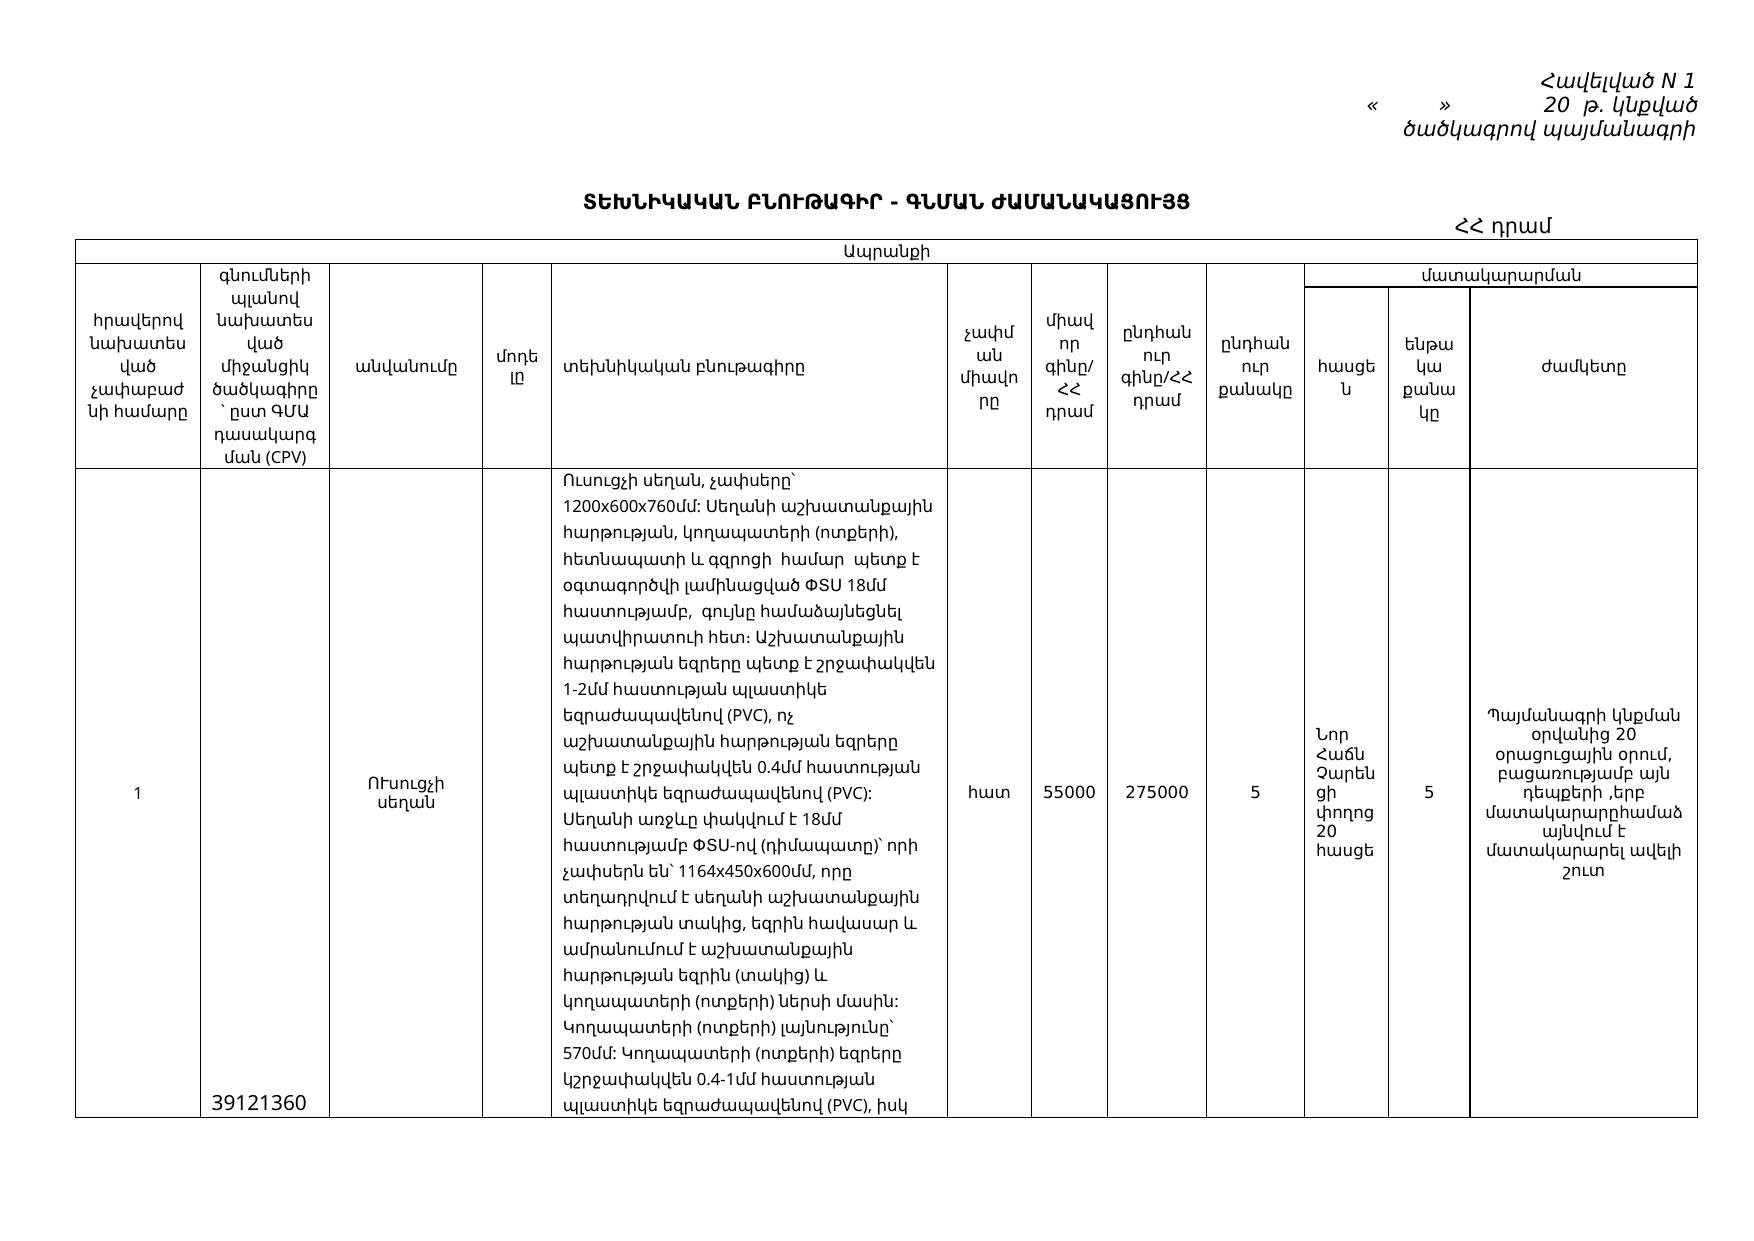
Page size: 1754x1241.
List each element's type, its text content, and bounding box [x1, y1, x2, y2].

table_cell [1471, 469, 1697, 1117]
table_cell 275000 [1108, 469, 1206, 1117]
table_cell մատակարարման [1305, 264, 1697, 286]
table_cell հրավերով նախատեսված չափաբաժնի համարը [76, 264, 200, 468]
table_cell միավոր գինը/ՀՀ դրամ [1032, 264, 1107, 468]
table_cell ընդհանուր քանակը [1207, 264, 1304, 468]
table_cell 1 [76, 469, 200, 1117]
text ՏԵԽՆԻԿԱԿԱՆ ԲՆՈՒԹԱԳԻՐ - ԳՆՄԱՆ ԺԱՄԱՆԱԿԱՑՈՒՅՑ [75, 190, 1698, 214]
text ՀՀ դրամ [75, 214, 1698, 239]
table_cell 5 [1389, 469, 1469, 1117]
table_cell հասցեն [1305, 288, 1388, 468]
text Հավելված N 1 [75, 69, 1698, 93]
text « » 20 թ. կնքված [75, 93, 1698, 117]
table_cell չափման միավորը [948, 264, 1031, 468]
table_cell հատ [948, 469, 1031, 1117]
table_header Ապրանքի [76, 240, 1697, 263]
table_cell 55000 [1032, 469, 1107, 1117]
table_cell մոդելը [483, 264, 551, 468]
table_cell տեխնիկական բնութագիրը [552, 264, 947, 468]
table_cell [1305, 469, 1388, 1117]
table_cell ՈՒսուցչի սեղան [330, 469, 482, 1117]
table_cell 39121360 [201, 469, 329, 1117]
table_cell ենթակա քանակը [1389, 288, 1469, 468]
text ծածկագրով պայմանագրի [75, 117, 1698, 142]
table_cell 5 [1207, 469, 1304, 1117]
table_cell գնումների պլանով նախատեսված միջանցիկ ծածկագիրը` ըստ ԳՄԱ դասակարգման (CPV) [201, 264, 329, 468]
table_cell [552, 469, 947, 1117]
table_cell ժամկետը [1471, 288, 1697, 468]
table_cell ընդհանուր գինը/ՀՀ դրամ [1108, 264, 1206, 468]
table_cell [483, 469, 551, 1117]
table_cell անվանումը [330, 264, 482, 468]
